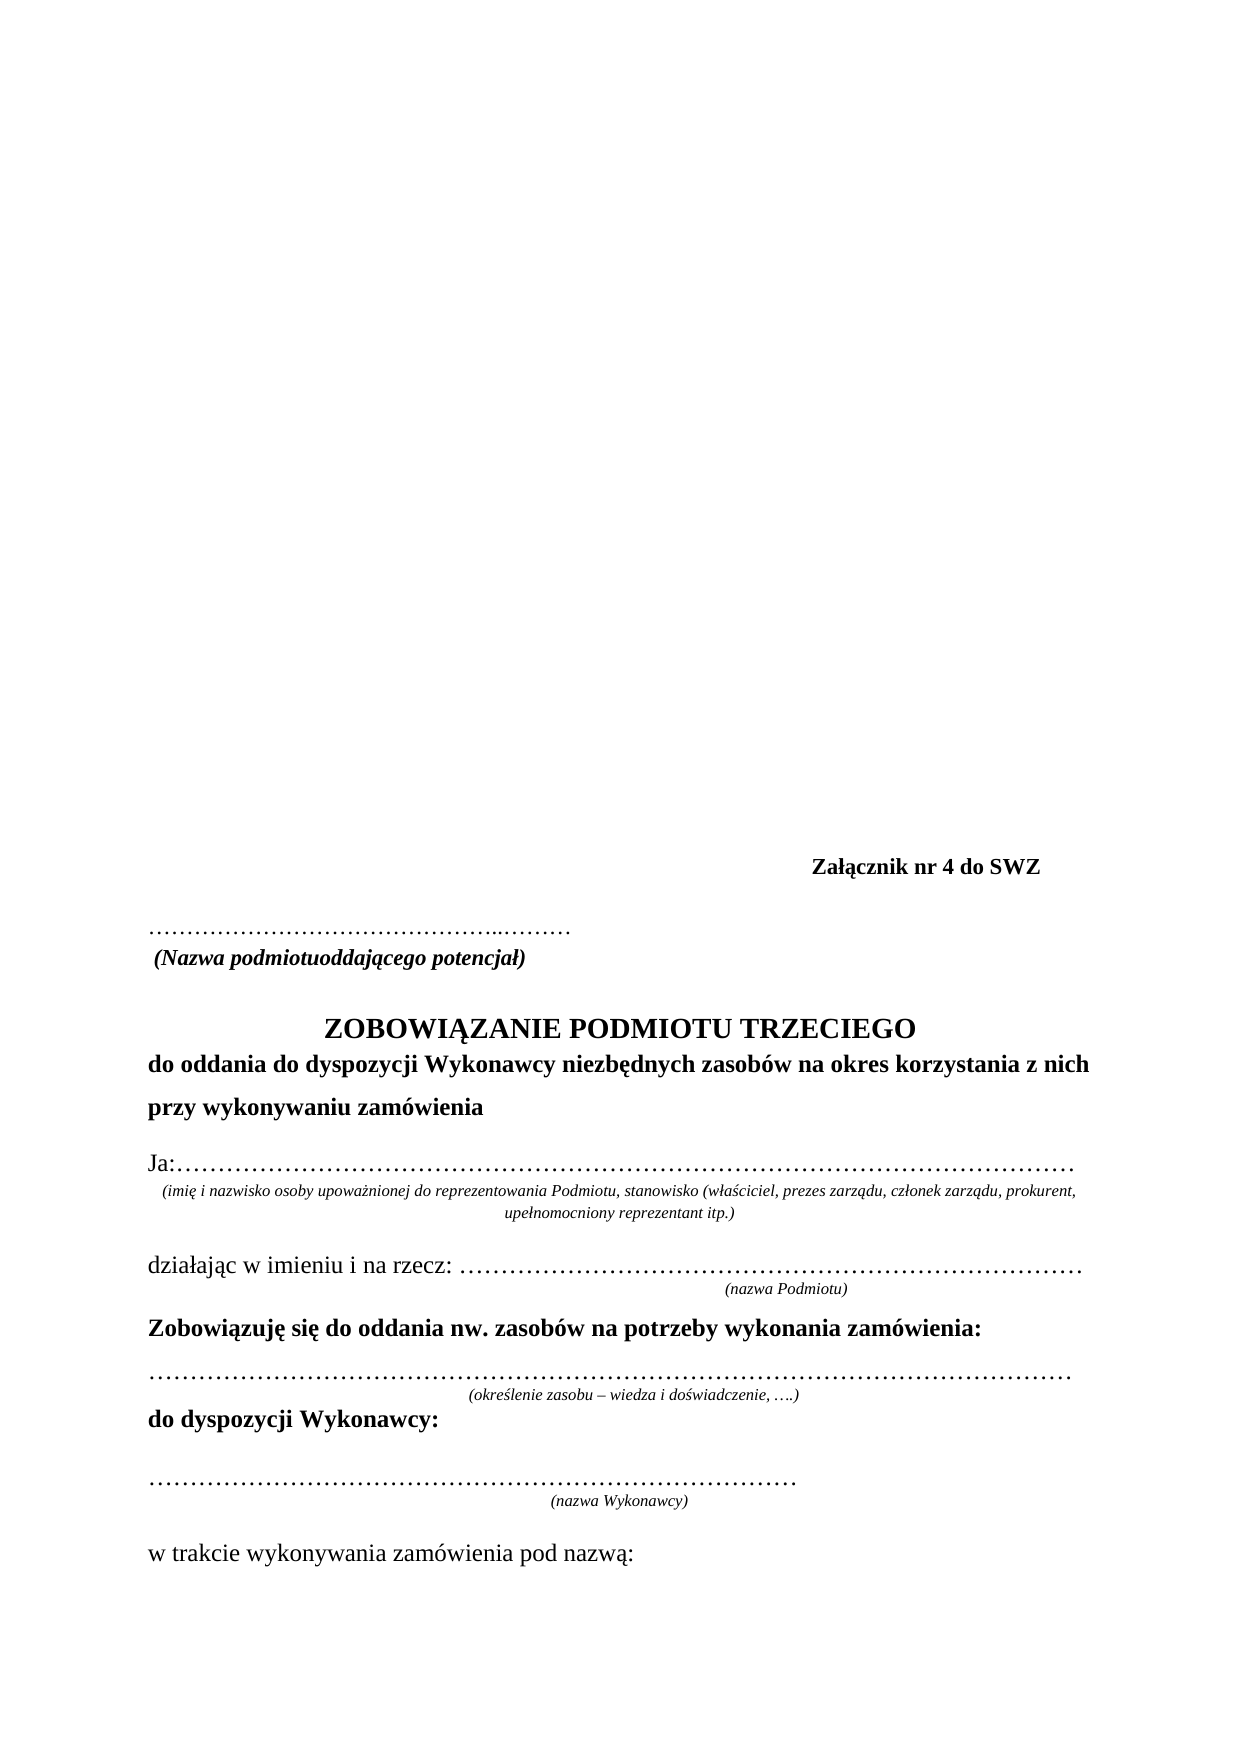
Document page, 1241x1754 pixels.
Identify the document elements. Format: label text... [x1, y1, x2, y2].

text Zobowiązuję się do oddania nw. zasobów na potrzeby wykonania zamówienia: [148, 1313, 1093, 1342]
text (imię i nazwisko osoby upoważnionej do reprezentowania Podmiotu, stanowisko (właściciel, prezes zarządu, członek zarządu, prokurent, upełnomocniony reprezentant itp.) [148, 1181, 1093, 1222]
text (nazwa Podmiotu) [148, 1279, 1093, 1298]
text (określenie zasobu – wiedza i doświadczenie, ….) [148, 1385, 1093, 1404]
text do dyspozycji Wykonawcy: [148, 1404, 1093, 1433]
text …………………………………………………………………… [148, 1462, 1093, 1491]
text w trakcie wykonywania zamówienia pod nazwą: [148, 1538, 1093, 1567]
text ………………………………………………………………………………………………… [148, 1356, 1093, 1385]
text (Nazwa podmiotuoddającego potencjał) [148, 943, 1095, 970]
text (nazwa Wykonawcy) [148, 1491, 1093, 1510]
text Załącznik nr 4 do SWZ [811, 853, 1093, 880]
text działając w imieniu i na rzecz: ………………………………………………………………… [148, 1250, 1093, 1279]
text Ja:……………………………………………………………………………………………… [148, 1148, 1093, 1177]
text ………………………………………..……… [148, 913, 1095, 940]
text do oddania do dyspozycji Wykonawcy niezbędnych zasobów na okres korzystania z nich przy wykonywaniu zamówienia [148, 1049, 1093, 1121]
text ZOBOWIĄZANIE PODMIOTU TRZECIEGO [148, 1012, 1093, 1045]
